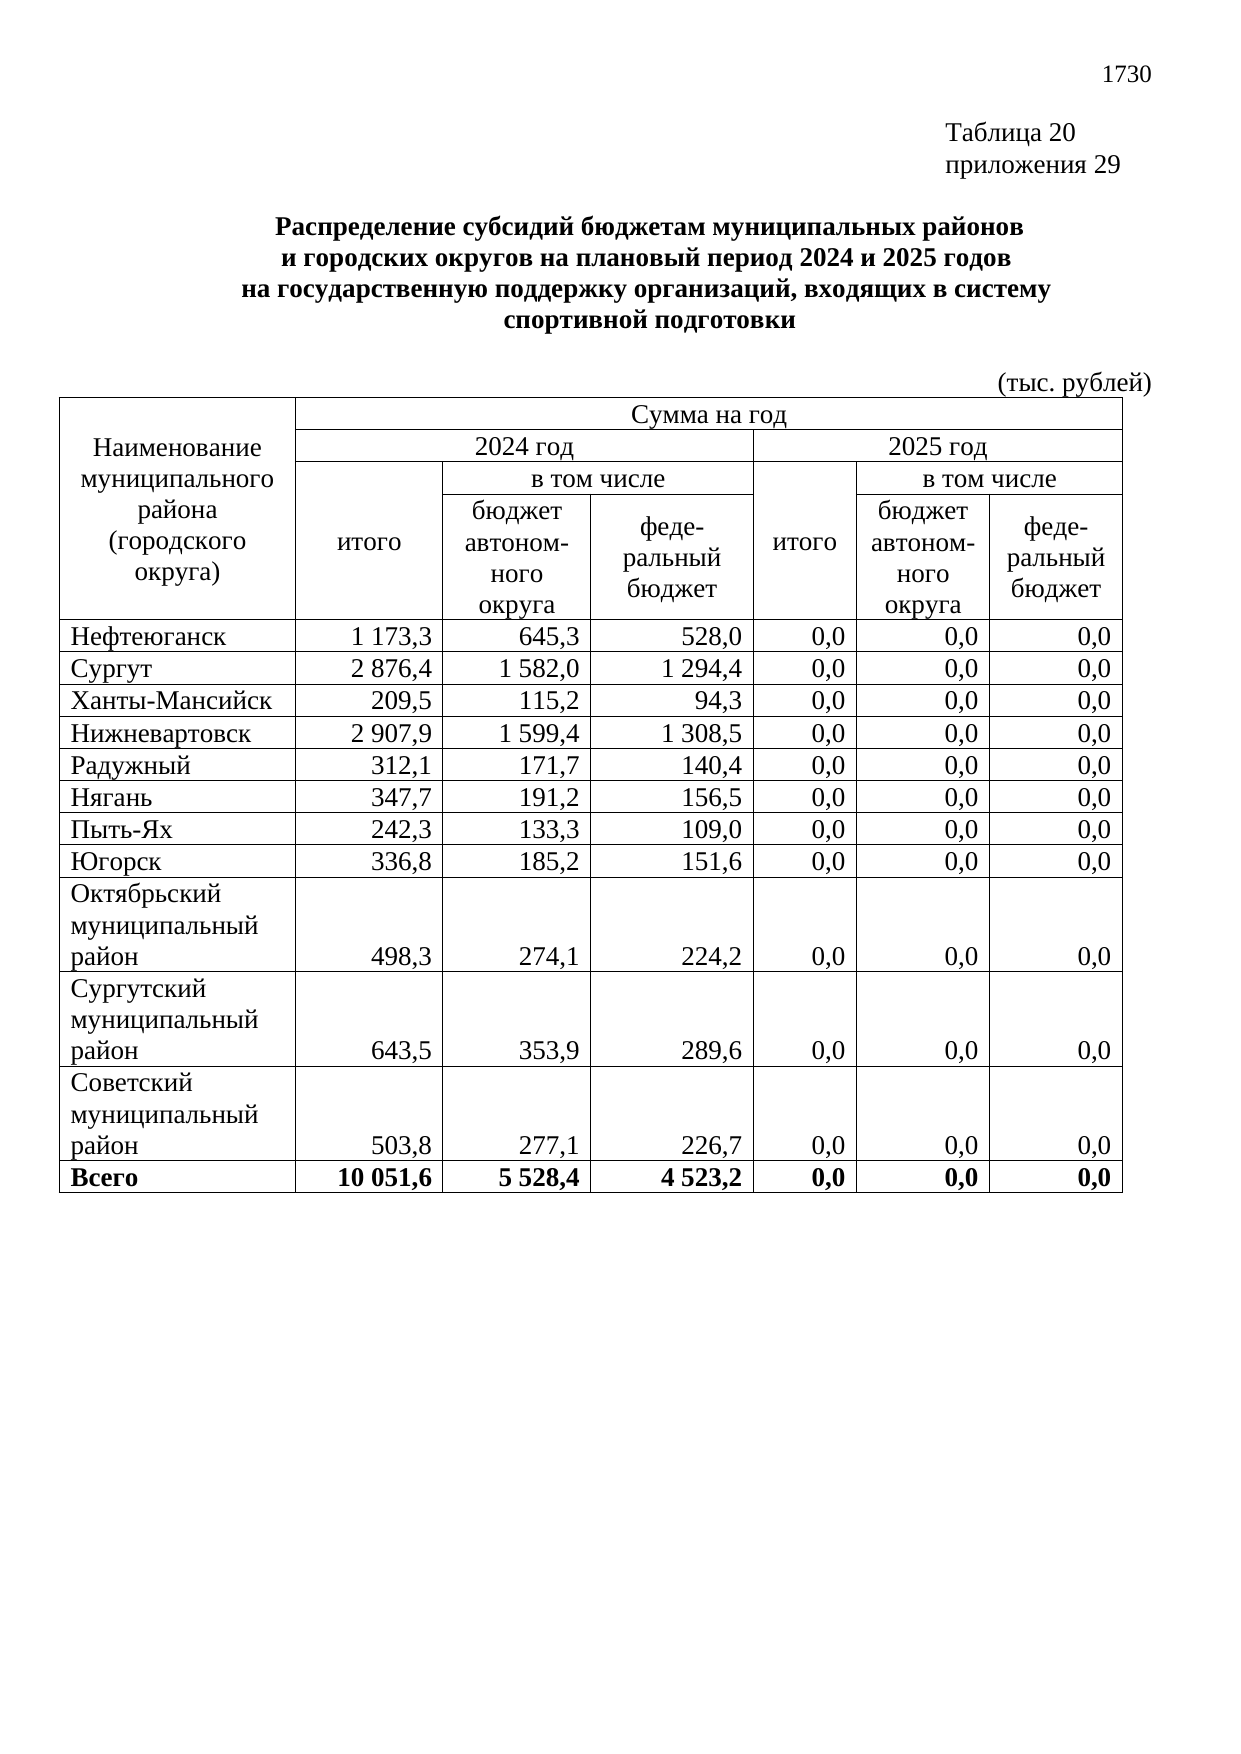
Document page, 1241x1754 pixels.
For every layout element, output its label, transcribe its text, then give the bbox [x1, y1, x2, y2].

table_cell 171,7 [443, 749, 590, 780]
table_cell 0,0 [754, 781, 856, 812]
table_cell 503,8 [296, 1067, 442, 1160]
table_cell 0,0 [857, 749, 989, 780]
table_cell 0,0 [754, 845, 856, 877]
table_header Наименование муниципального района (городского округа) [60, 398, 295, 619]
table_cell 0,0 [990, 845, 1122, 877]
table_cell Сургутский муниципальный район [60, 972, 295, 1066]
table_cell 0,0 [754, 717, 856, 748]
table_cell 5 528,4 [443, 1161, 590, 1192]
table_cell 209,5 [296, 685, 442, 716]
table_cell в том числе [857, 462, 1122, 493]
text Распределение субсидий бюджетам муниципальных районов [148, 210, 1152, 241]
table_cell 242,3 [296, 813, 442, 844]
text (тыс. рублей) [148, 366, 1152, 397]
table_cell 4 523,2 [591, 1161, 753, 1192]
table_cell 156,5 [591, 781, 753, 812]
table_cell 0,0 [754, 813, 856, 844]
table_cell 0,0 [857, 813, 989, 844]
table_cell 312,1 [296, 749, 442, 780]
table_cell 0,0 [990, 972, 1122, 1066]
table_cell 133,3 [443, 813, 590, 844]
table_cell Радужный [60, 749, 295, 780]
table_cell 109,0 [591, 813, 753, 844]
table_header Сумма на год [296, 398, 1122, 429]
table_cell 226,7 [591, 1067, 753, 1160]
text приложения 29 [945, 148, 1152, 179]
table_cell 0,0 [857, 717, 989, 748]
table_cell 0,0 [754, 1161, 856, 1192]
table_cell 498,3 [296, 878, 442, 971]
table_cell 94,3 [591, 685, 753, 716]
table_cell 1 599,4 [443, 717, 590, 748]
table_cell 1 173,3 [296, 620, 442, 651]
table_cell 0,0 [990, 1067, 1122, 1160]
table_cell 0,0 [754, 1067, 856, 1160]
table_cell 0,0 [857, 972, 989, 1066]
table_cell Пыть-Ях [60, 813, 295, 844]
table_cell 1 294,4 [591, 652, 753, 683]
table_cell бюджет автоном-ного округа [443, 495, 590, 619]
table_cell 0,0 [754, 878, 856, 971]
table_cell 645,3 [443, 620, 590, 651]
table_cell бюджет автоном-ного округа [857, 495, 989, 619]
table_cell 191,2 [443, 781, 590, 812]
table_cell 2024 год [296, 430, 753, 461]
table_cell 2 876,4 [296, 652, 442, 683]
table_cell Нефтеюганск [60, 620, 295, 651]
table_cell 0,0 [857, 620, 989, 651]
table_cell Югорск [60, 845, 295, 877]
table_cell 115,2 [443, 685, 590, 716]
table_cell феде-ральный бюджет [990, 495, 1122, 619]
table_cell 0,0 [857, 652, 989, 683]
table_cell 10 051,6 [296, 1161, 442, 1192]
table_cell Всего [60, 1161, 295, 1192]
table_cell 0,0 [990, 685, 1122, 716]
table_cell 0,0 [857, 878, 989, 971]
table_cell 0,0 [754, 749, 856, 780]
table_cell 140,4 [591, 749, 753, 780]
table_cell 0,0 [990, 1161, 1122, 1192]
table_cell 0,0 [754, 652, 856, 683]
table_cell Нижневартовск [60, 717, 295, 748]
table_cell 1 308,5 [591, 717, 753, 748]
table_cell 0,0 [857, 1067, 989, 1160]
table_cell 336,8 [296, 845, 442, 877]
text и городских округов на плановый период 2024 и 2025 годов на государственную поддержку организаций, входящих в систему спортивной подготовки [148, 241, 1152, 334]
table_cell итого [296, 462, 442, 619]
table_cell 0,0 [754, 685, 856, 716]
table_cell 185,2 [443, 845, 590, 877]
table_cell 353,9 [443, 972, 590, 1066]
table_cell 274,1 [443, 878, 590, 971]
table_cell 0,0 [857, 781, 989, 812]
table_cell 347,7 [296, 781, 442, 812]
table_cell феде-ральный бюджет [591, 495, 753, 619]
table_cell 151,6 [591, 845, 753, 877]
table_cell в том числе [443, 462, 753, 493]
table_cell 528,0 [591, 620, 753, 651]
table_cell Сургут [60, 652, 295, 683]
table_cell итого [754, 462, 856, 619]
table_cell 0,0 [754, 620, 856, 651]
table_cell Ханты-Мансийск [60, 685, 295, 716]
table_cell 0,0 [990, 781, 1122, 812]
table_cell 0,0 [990, 620, 1122, 651]
table_cell 0,0 [990, 652, 1122, 683]
table_cell 0,0 [857, 845, 989, 877]
table_cell 277,1 [443, 1067, 590, 1160]
table_cell 0,0 [857, 685, 989, 716]
table_cell 0,0 [754, 972, 856, 1066]
table_cell 289,6 [591, 972, 753, 1066]
table_cell 2025 год [754, 430, 1122, 461]
text Таблица 20 [945, 117, 1181, 148]
table_cell 224,2 [591, 878, 753, 971]
table_cell Советский муниципальный район [60, 1067, 295, 1160]
table_cell Нягань [60, 781, 295, 812]
table_cell 2 907,9 [296, 717, 442, 748]
table_cell 1 582,0 [443, 652, 590, 683]
table_cell 0,0 [990, 717, 1122, 748]
table_cell 0,0 [857, 1161, 989, 1192]
table_cell 643,5 [296, 972, 442, 1066]
table_cell 0,0 [990, 878, 1122, 971]
table_cell Октябрьский муниципальный район [60, 878, 295, 971]
table_cell 0,0 [990, 749, 1122, 780]
table_cell 0,0 [990, 813, 1122, 844]
